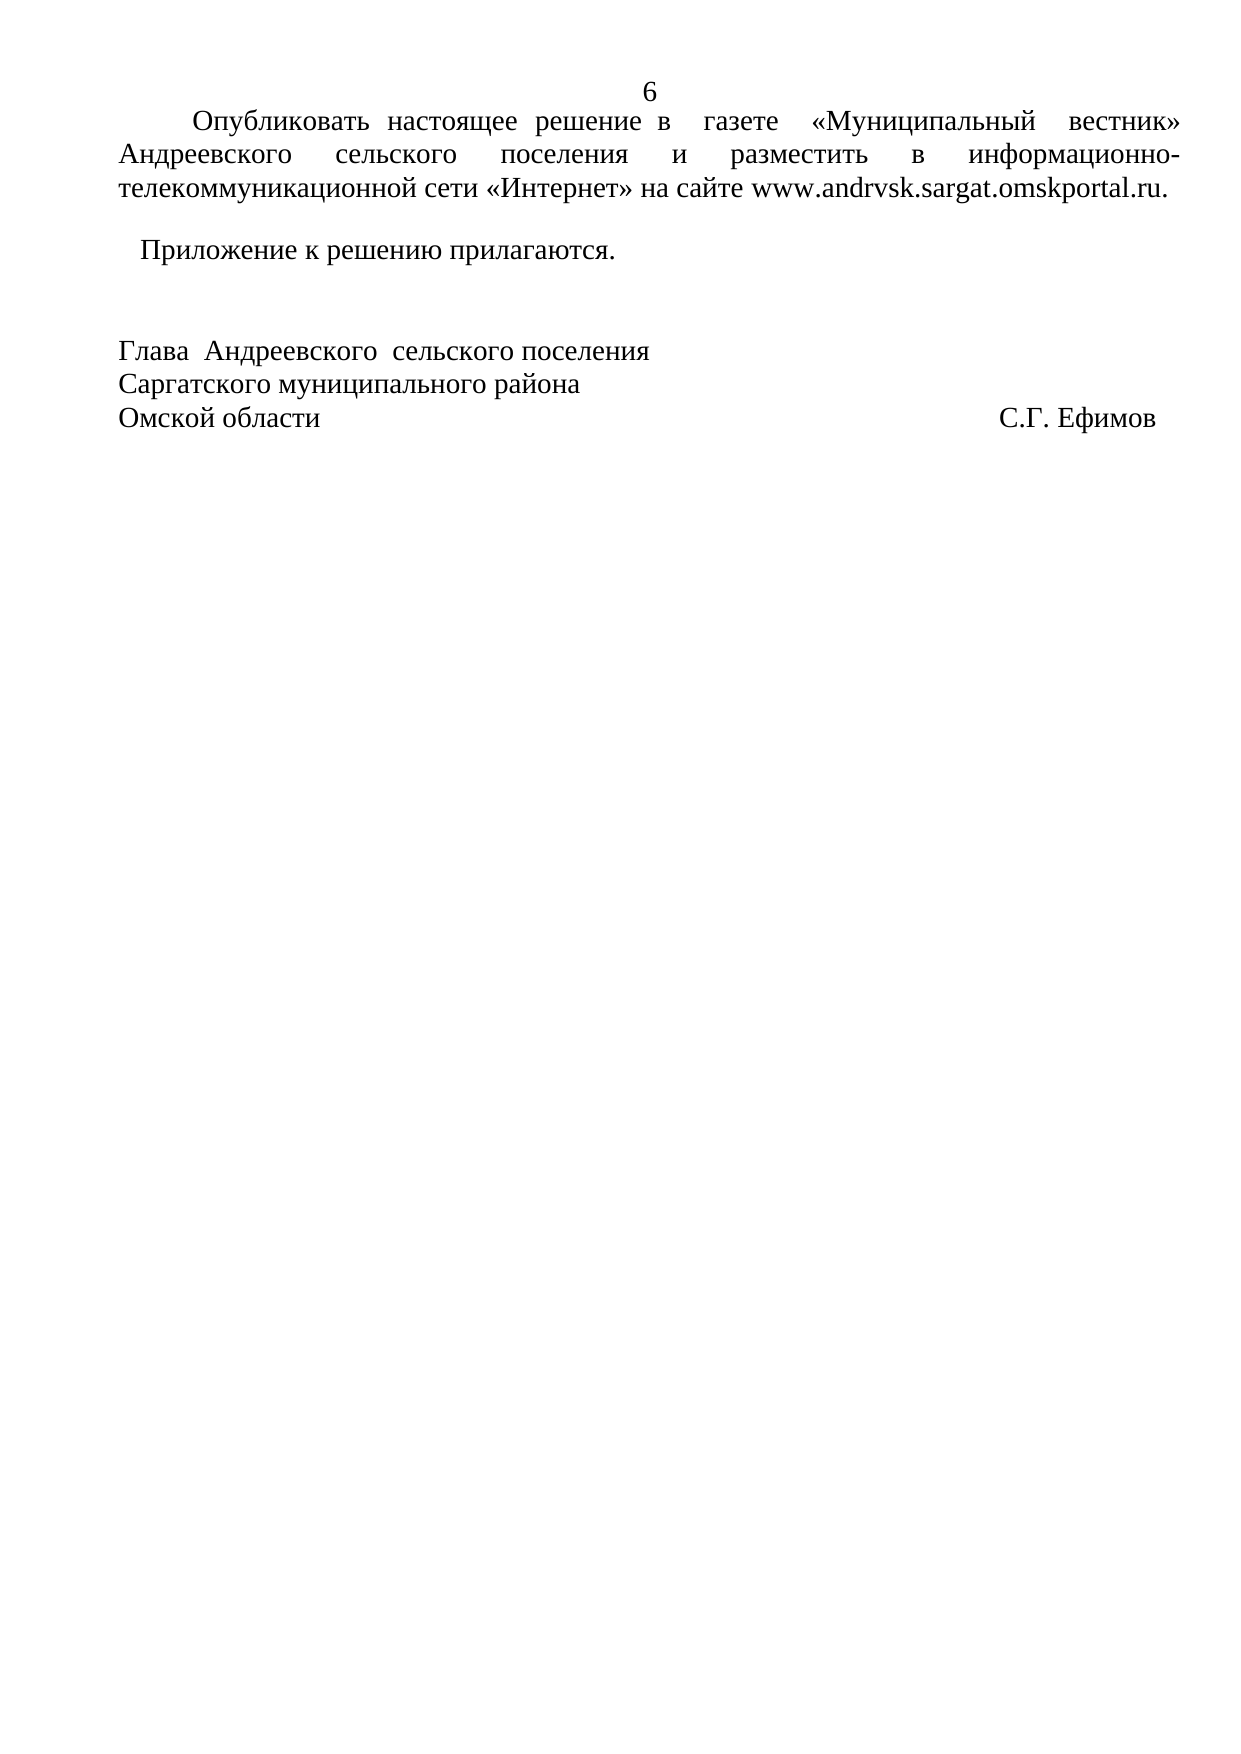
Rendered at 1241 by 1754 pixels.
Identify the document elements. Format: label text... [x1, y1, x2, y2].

text Опубликовать настоящее решение в газете «Муниципальный вестник» Андреевского сельского поселения и разместить в информационно-телекоммуникационной сети «Интернет» на сайте www.andrvsk.sargat.omskportal.ru. [118, 103, 1181, 203]
text Глава Андреевского сельского поселения [118, 333, 1181, 366]
text Саргатского муниципального района [118, 366, 1181, 400]
text Омской области С.Г. Ефимов [118, 400, 1181, 433]
text Приложение к решению прилагаются. [118, 232, 1181, 266]
